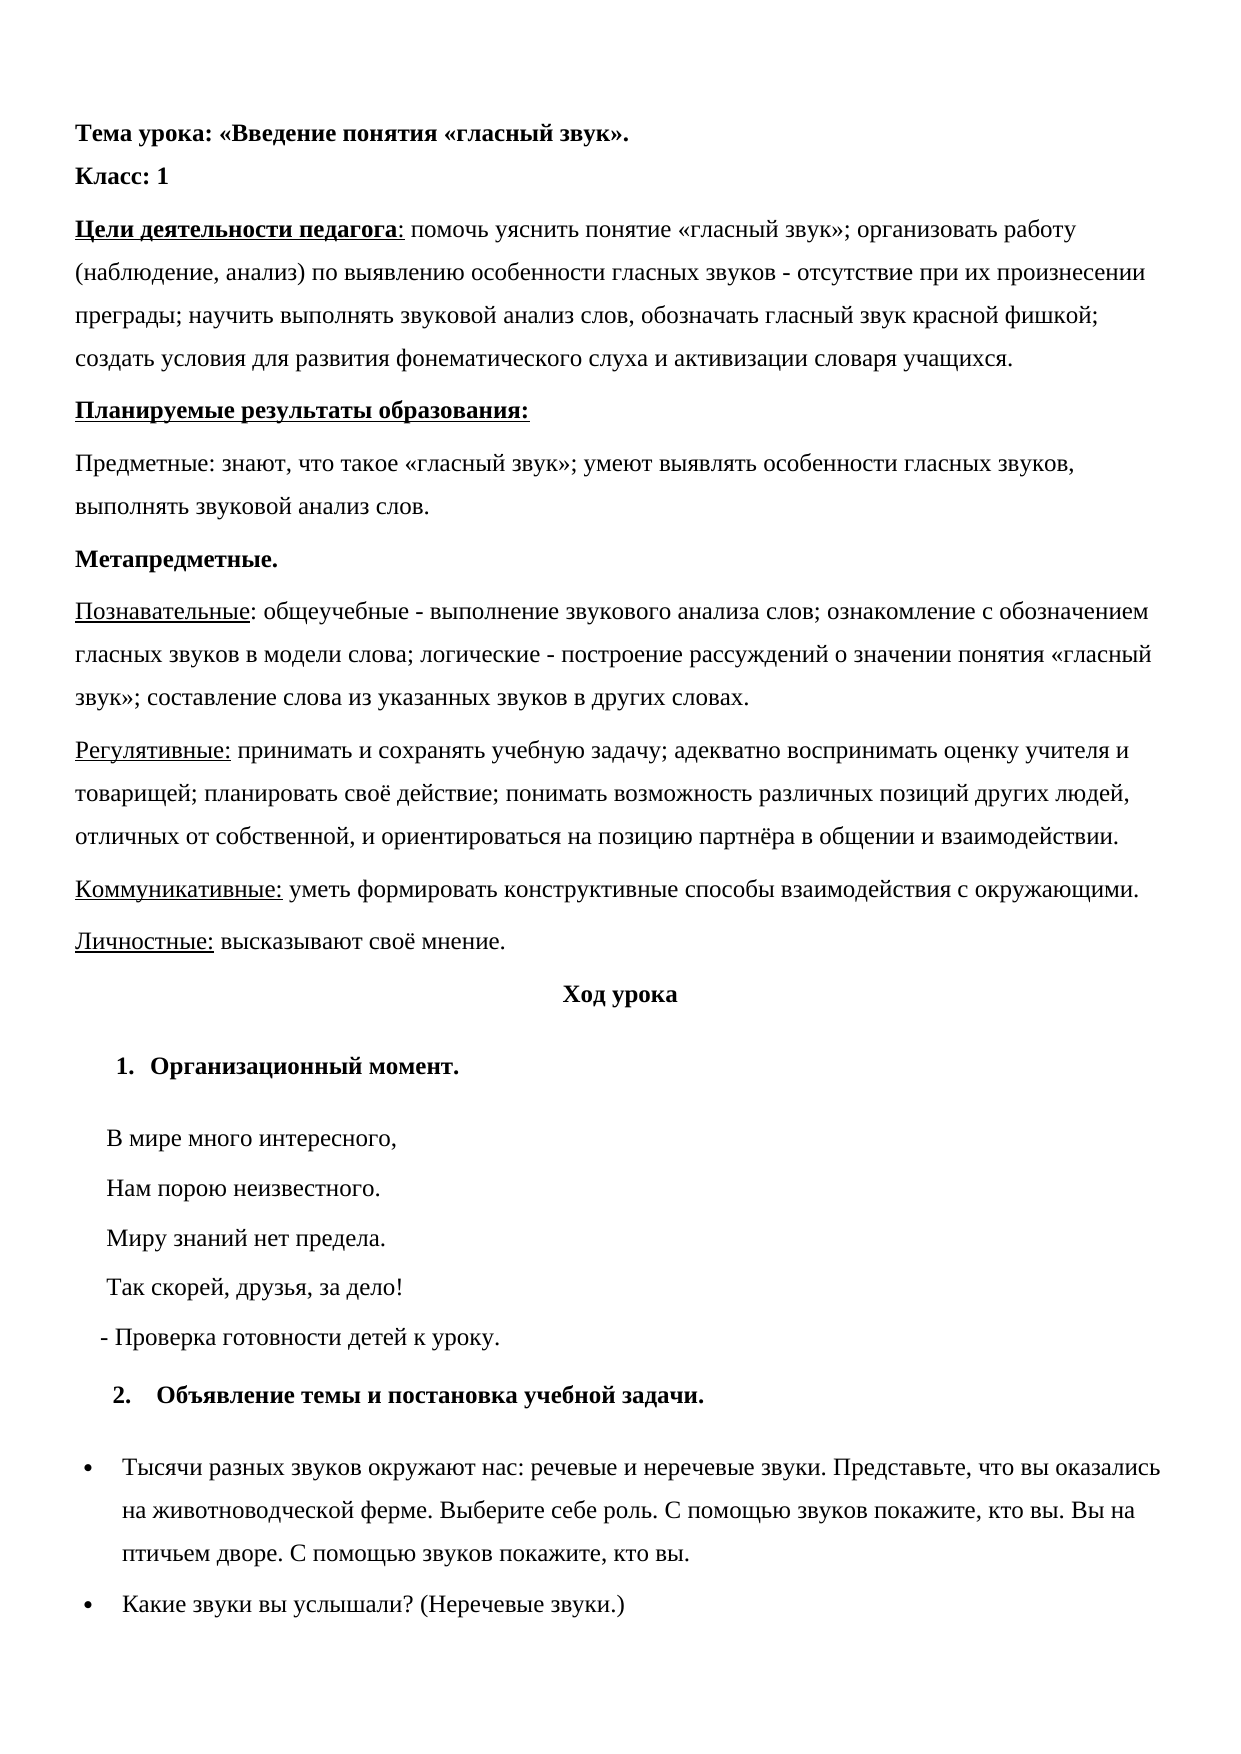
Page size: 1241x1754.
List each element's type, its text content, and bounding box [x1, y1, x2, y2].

text Личностные: высказывают своё мнение. [75, 926, 1165, 955]
text Ход урока [75, 979, 1165, 1007]
text Миру знаний нет предела. [75, 1223, 1165, 1252]
text Познавательные: общеучебные - выполнение звукового анализа слов; ознакомление с обозначением гласных звуков в модели слова; логические - построение рассуждений о значении понятия «гласный звук»; составление слова из указанных звуков в других словах. [75, 596, 1165, 711]
text Нам порою неизвестного. [75, 1173, 1165, 1202]
text Регулятивные: принимать и сохранять учебную задачу; адекватно воспринимать оценку учителя и товарищей; планировать своё действие; понимать возможность различных позиций других людей, отличных от собственной, и ориентироваться на позицию партнёра в общении и взаимодействии. [75, 735, 1165, 850]
list Какие звуки вы услышали? (Неречевые звуки.) [84, 1589, 1165, 1618]
text Тема урока: «Введение понятия «гласный звук». [75, 118, 1165, 147]
text Предметные: знают, что такое «гласный звук»; умеют выявлять особенности гласных звуков, выполнять звуковой анализ слов. [75, 448, 1165, 520]
text Класс: 1 [75, 161, 1165, 190]
text Коммуникативные: уметь формировать конструктивные способы взаимодействия с окружающими. [75, 874, 1165, 902]
text - Проверка готовности детей к уроку. [75, 1322, 1165, 1351]
text Планируемые результаты образования: [75, 396, 1165, 424]
text Так скорей, друзья, за дело! [75, 1272, 1165, 1301]
list Тысячи разных звуков окружают нас: речевые и неречевые звуки. Представьте, что вы оказались на животноводческой ферме. Выберите себе роль. С помощью звуков покажите, кто вы. Вы на птичьем дворе. С помощью звуков покажите, кто вы. [84, 1452, 1165, 1567]
text Цели деятельности педагога: помочь уяснить понятие «гласный звук»; организовать работу (наблюдение, анализ) по выявлению особенности гласных звуков - отсутствие при их произнесении преграды; научить выполнять звуковой анализ слов, обозначать гласный звук красной фишкой; создать условия для развития фонематического слуха и активизации словаря учащихся. [75, 214, 1165, 372]
list Объявление темы и постановка учебной задачи. [112, 1380, 1165, 1409]
text Метапредметные. [75, 544, 1165, 572]
list Организационный момент. [116, 1051, 1165, 1080]
text В мире много интересного, [75, 1123, 1165, 1152]
